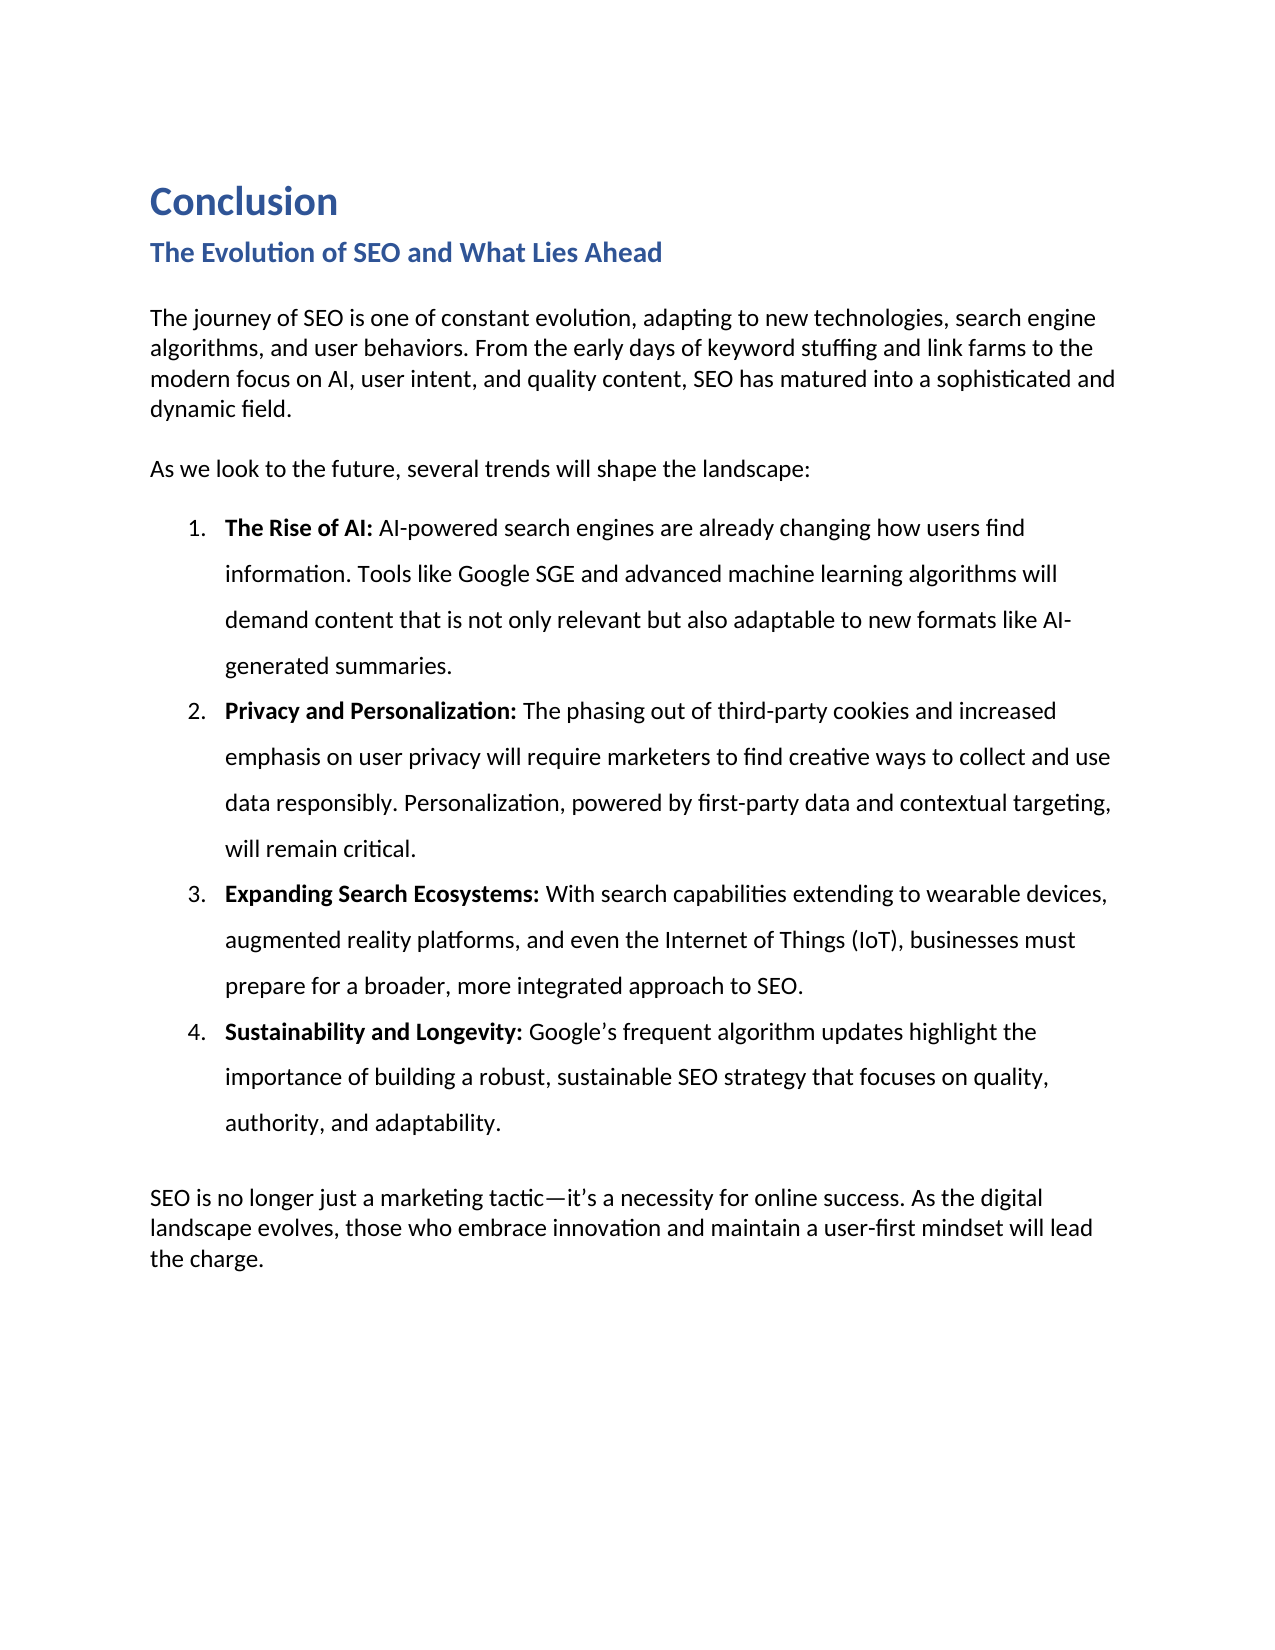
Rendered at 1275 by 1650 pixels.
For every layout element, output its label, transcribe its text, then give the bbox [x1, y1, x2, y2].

list Privacy and Personalization: The phasing out of third-party cookies and increased emphasis on user privacy will require marketers to find creative ways to collect and use data responsibly. Personalization, powered by first-party data and contextual targeting, will remain critical. [187, 696, 1125, 863]
text The journey of SEO is one of constant evolution, adapting to new technologies, search engine algorithms, and user behaviors. From the early days of keyword stuffing and link farms to the modern focus on AI, user intent, and quality content, SEO has matured into a sophisticated and dynamic field. [150, 302, 1125, 424]
subtitle The Evolution of SEO and What Lies Ahead [150, 234, 1125, 270]
list Sustainability and Longevity: Google’s frequent algorithm updates highlight the importance of building a robust, sustainable SEO strategy that focuses on quality, authority, and adaptability. [187, 1016, 1125, 1138]
list The Rise of AI: AI-powered search engines are already changing how users find information. Tools like Google SGE and advanced machine learning algorithms will demand content that is not only relevant but also adaptable to new formats like AI-generated summaries. [187, 513, 1125, 680]
text SEO is no longer just a marketing tactic—it’s a necessity for online success. As the digital landscape evolves, those who embrace innovation and maintain a user-first mindset will lead the charge. [150, 1182, 1125, 1273]
subtitle Conclusion [150, 175, 1125, 226]
list Expanding Search Ecosystems: With search capabilities extending to wearable devices, augmented reality platforms, and even the Internet of Things (IoT), businesses must prepare for a broader, more integrated approach to SEO. [187, 878, 1125, 1000]
text As we look to the future, several trends will shape the landscape: [150, 453, 1125, 483]
